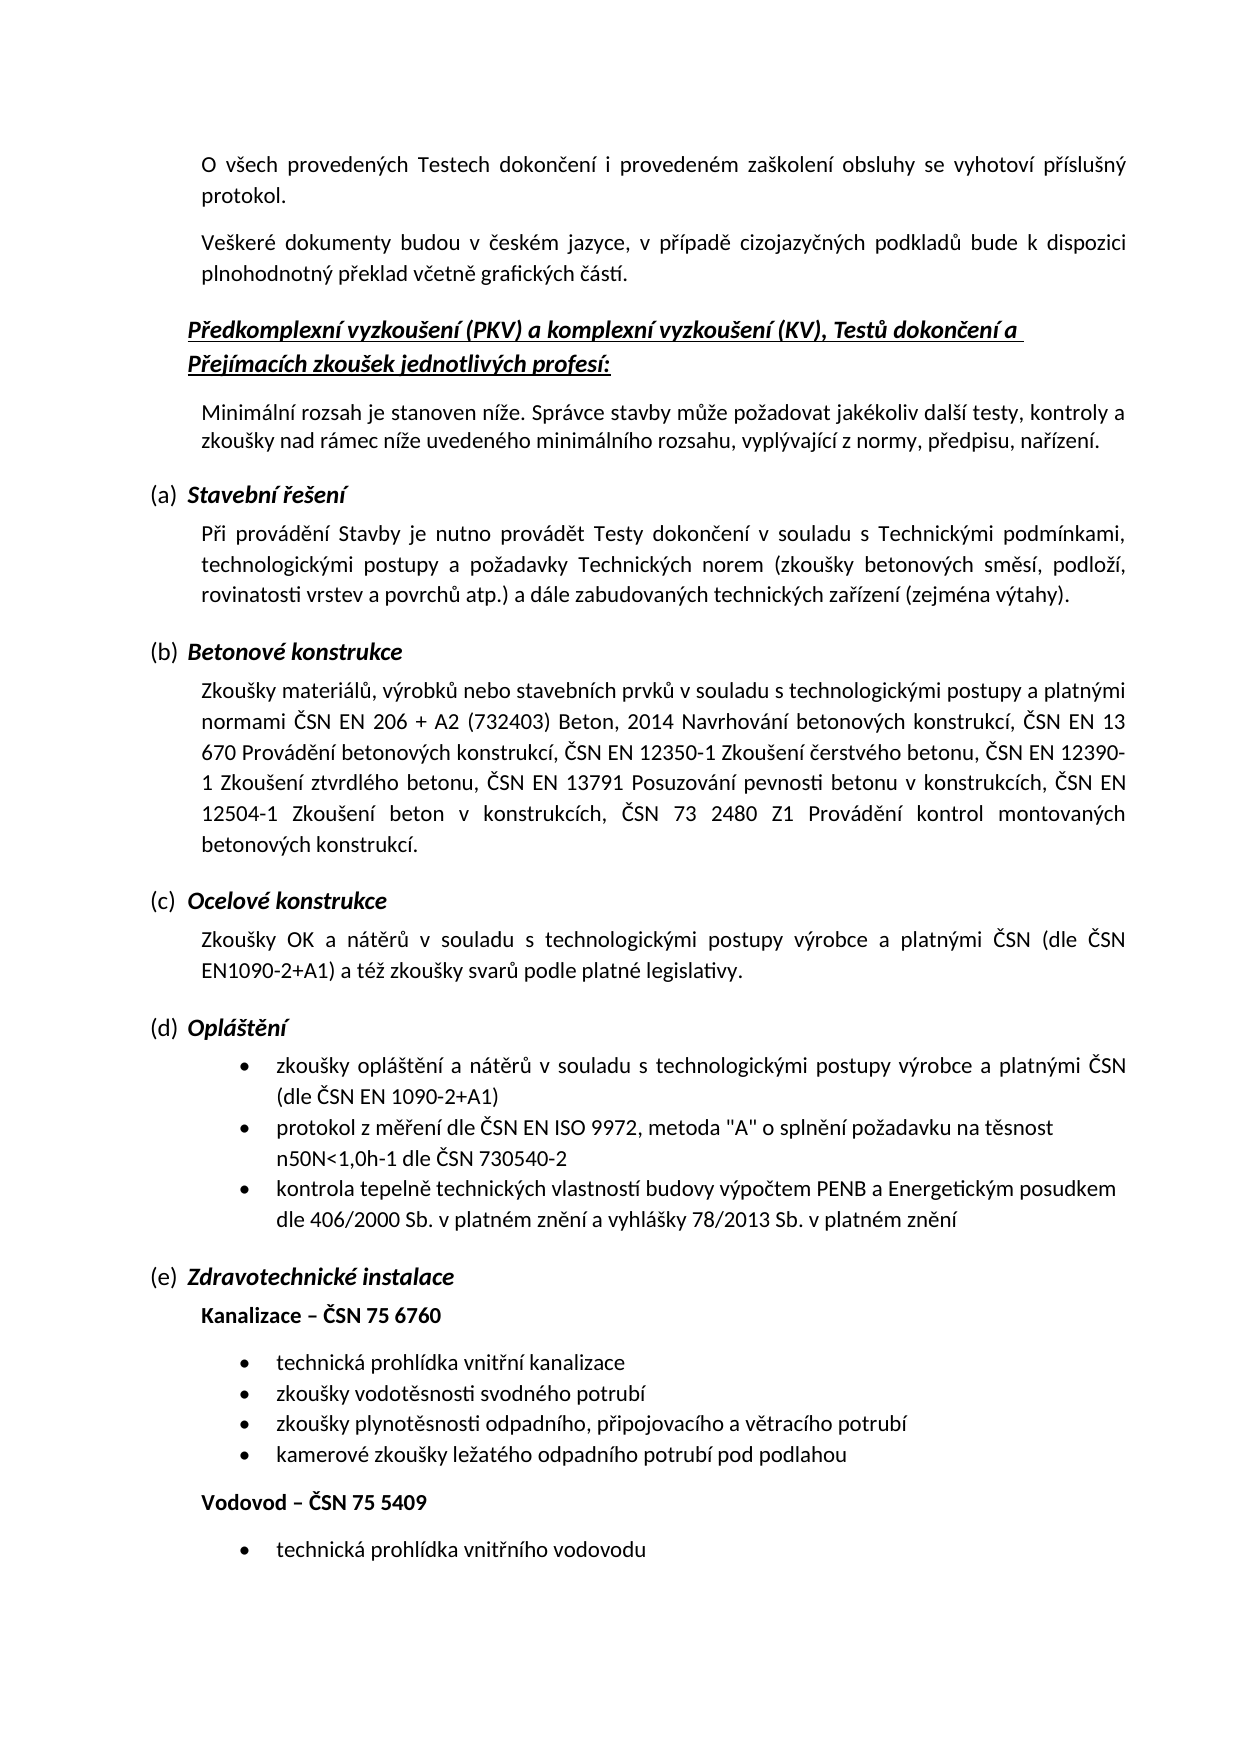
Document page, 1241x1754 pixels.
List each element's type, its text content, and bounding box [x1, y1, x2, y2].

list zkoušky opláštění a nátěrů v souladu s technologickými postupy výrobce a platnými ČSN (dle ČSN EN 1090-2+A1) [239, 1052, 1128, 1110]
list kontrola tepelně technických vlastností budovy výpočtem PENB a Energetickým posudkem dle 406/2000 Sb. v platném znění a vyhlášky 78/2013 Sb. v platném znění [239, 1174, 1128, 1233]
list kamerové zkoušky ležatého odpadního potrubí pod podlahou [239, 1440, 1128, 1468]
text Minimální rozsah je stanoven níže. Správce stavby může požadovat jakékoliv další testy, kontroly a zkoušky nad rámec níže uvedeného minimálního rozsahu, vyplývající z normy, předpisu, nařízení. [201, 398, 1128, 454]
text Veškeré dokumenty budou v českém jazyce, v případě cizojazyčných podkladů bude k dispozici plnohodnotný překlad včetně grafických částí. [201, 228, 1128, 287]
text Vodovod – ČSN 75 5409 [201, 1488, 1128, 1516]
list protokol z měření dle ČSN EN ISO 9972, metoda "A" o splnění požadavku na těsnost n50N<1,0h-1 dle ČSN 730540-2 [239, 1113, 1128, 1172]
text Zkoušky OK a nátěrů v souladu s technologickými postupy výrobce a platnými ČSN (dle ČSN EN1090-2+A1) a též zkoušky svarů podle platné legislativy. [201, 925, 1128, 984]
text O všech provedených Testech dokončení i provedeném zaškolení obsluhy se vyhotoví příslušný protokol. [201, 150, 1128, 209]
text Zkoušky materiálů, výrobků nebo stavebních prvků v souladu s technologickými postupy a platnými normami ČSN EN 206 + A2 (732403) Beton, 2014 Navrhování betonových konstrukcí, ČSN EN 13 670 Provádění betonových konstrukcí, ČSN EN 12350-1 Zkoušení čerstvého betonu, ČSN EN 12390-1 Zkoušení ztvrdlého betonu, ČSN EN 13791 Posuzování pevnosti betonu v konstrukcích, ČSN EN 12504-1 Zkoušení beton v konstrukcích, ČSN 73 2480 Z1 Provádění kontrol montovaných betonových konstrukcí. [201, 676, 1128, 858]
list zkoušky vodotěsnosti svodného potrubí [239, 1379, 1128, 1407]
subtitle Ocelové konstrukce [150, 886, 1128, 916]
subtitle Betonové konstrukce [150, 636, 1128, 667]
text Kanalizace – ČSN 75 6760 [201, 1301, 1128, 1329]
subtitle Opláštění [150, 1012, 1128, 1042]
list zkoušky plynotěsnosti odpadního, připojovacího a větracího potrubí [239, 1409, 1128, 1438]
subtitle Stavební řešení [150, 479, 1128, 510]
subtitle Předkomplexní vyzkoušení (PKV) a komplexní vyzkoušení (KV), Testů dokončení a Přejímacích zkoušek jednotlivých profesí: [187, 314, 1128, 379]
list technická prohlídka vnitřního vodovodu [239, 1535, 1128, 1563]
text Při provádění Stavby je nutno provádět Testy dokončení v souladu s Technickými podmínkami, technologickými postupy a požadavky Technických norem (zkoušky betonových směsí, podloží, rovinatosti vrstev a povrchů atp.) a dále zabudovaných technických zařízení (zejména výtahy). [201, 519, 1128, 609]
subtitle Zdravotechnické instalace [150, 1261, 1128, 1291]
list technická prohlídka vnitřní kanalizace [239, 1348, 1128, 1376]
